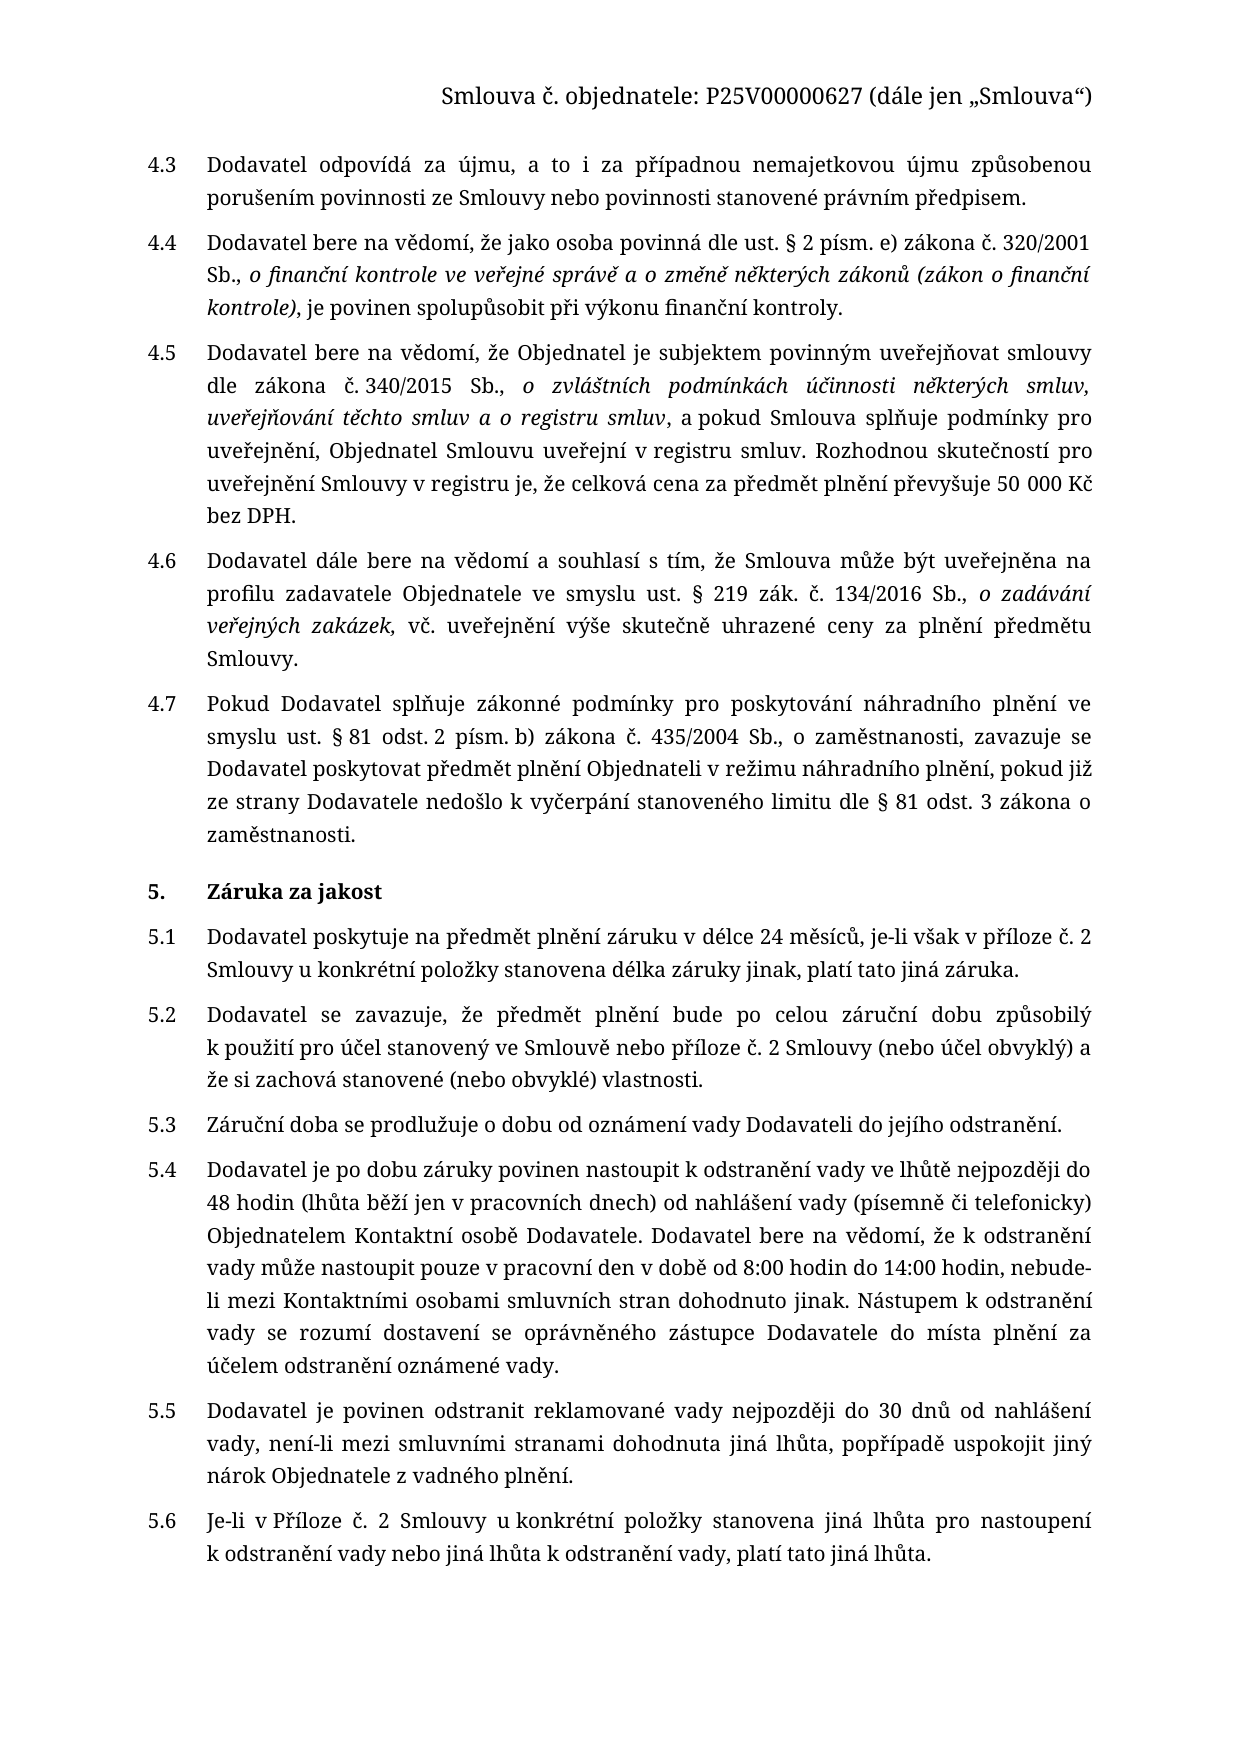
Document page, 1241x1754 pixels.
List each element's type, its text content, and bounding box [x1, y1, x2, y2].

list Dodavatel dále bere na vědomí a souhlasí s tím, že Smlouva může být uveřejněna na profilu zadavatele Objednatele ve smyslu ust. § 219 zák. č. 134/2016 Sb., o zadávání veřejných zakázek, vč. uveřejnění výše skutečně uhrazené ceny za plnění předmětu Smlouvy. [148, 546, 1093, 673]
list Záruční doba se prodlužuje o dobu od oznámení vady Dodavateli do jejího odstranění. [148, 1110, 1093, 1139]
list Dodavatel poskytuje na předmět plnění záruku v délce 24 měsíců, je-li však v příloze č. 2 Smlouvy u konkrétní položky stanovena délka záruky jinak, platí tato jiná záruka. [148, 922, 1093, 983]
list Záruka za jakost [148, 877, 1093, 906]
list Dodavatel bere na vědomí, že Objednatel je subjektem povinným uveřejňovat smlouvy dle zákona č. 340/2015 Sb., o zvláštních podmínkách účinnosti některých smluv, uveřejňování těchto smluv a o registru smluv, a pokud Smlouva splňuje podmínky pro uveřejnění, Objednatel Smlouvu uveřejní v registru smluv. Rozhodnou skutečností pro uveřejnění Smlouvy v registru je, že celková cena za předmět plnění převyšuje 50 000 Kč bez DPH. [148, 338, 1093, 530]
list Dodavatel bere na vědomí, že jako osoba povinná dle ust. § 2 písm. e) zákona č. 320/2001 Sb., o finanční kontrole ve veřejné správě a o změně některých zákonů (zákon o finanční kontrole), je povinen spolupůsobit při výkonu finanční kontroly. [148, 228, 1093, 322]
list Pokud Dodavatel splňuje zákonné podmínky pro poskytování náhradního plnění ve smyslu ust. § 81 odst. 2 písm. b) zákona č. 435/2004 Sb., o zaměstnanosti, zavazuje se Dodavatel poskytovat předmět plnění Objednateli v režimu náhradního plnění, pokud již ze strany Dodavatele nedošlo k vyčerpání stanoveného limitu dle § 81 odst. 3 zákona o zaměstnanosti. [148, 689, 1093, 848]
list Dodavatel je povinen odstranit reklamované vady nejpozději do 30 dnů od nahlášení vady, není-li mezi smluvními stranami dohodnuta jiná lhůta, popřípadě uspokojit jiný nárok Objednatele z vadného plnění. [148, 1396, 1093, 1490]
list Dodavatel odpovídá za újmu, a to i za případnou nemajetkovou újmu způsobenou porušením povinnosti ze Smlouvy nebo povinnosti stanovené právním předpisem. [148, 150, 1093, 211]
list Dodavatel se zavazuje, že předmět plnění bude po celou záruční dobu způsobilý k použití pro účel stanovený ve Smlouvě nebo příloze č. 2 Smlouvy (nebo účel obvyklý) a že si zachová stanovené (nebo obvyklé) vlastnosti. [148, 1000, 1093, 1094]
list Dodavatel je po dobu záruky povinen nastoupit k odstranění vady ve lhůtě nejpozději do 48 hodin (lhůta běží jen v pracovních dnech) od nahlášení vady (písemně či telefonicky) Objednatelem Kontaktní osobě Dodavatele. Dodavatel bere na vědomí, že k odstranění vady může nastoupit pouze v pracovní den v době od 8:00 hodin do 14:00 hodin, nebude-li mezi Kontaktními osobami smluvních stran dohodnuto jinak. Nástupem k odstranění vady se rozumí dostavení se oprávněného zástupce Dodavatele do místa plnění za účelem odstranění oznámené vady. [148, 1156, 1093, 1379]
list Je-li v Příloze č. 2 Smlouvy u konkrétní položky stanovena jiná lhůta pro nastoupení k odstranění vady nebo jiná lhůta k odstranění vady, platí tato jiná lhůta. [148, 1507, 1093, 1568]
